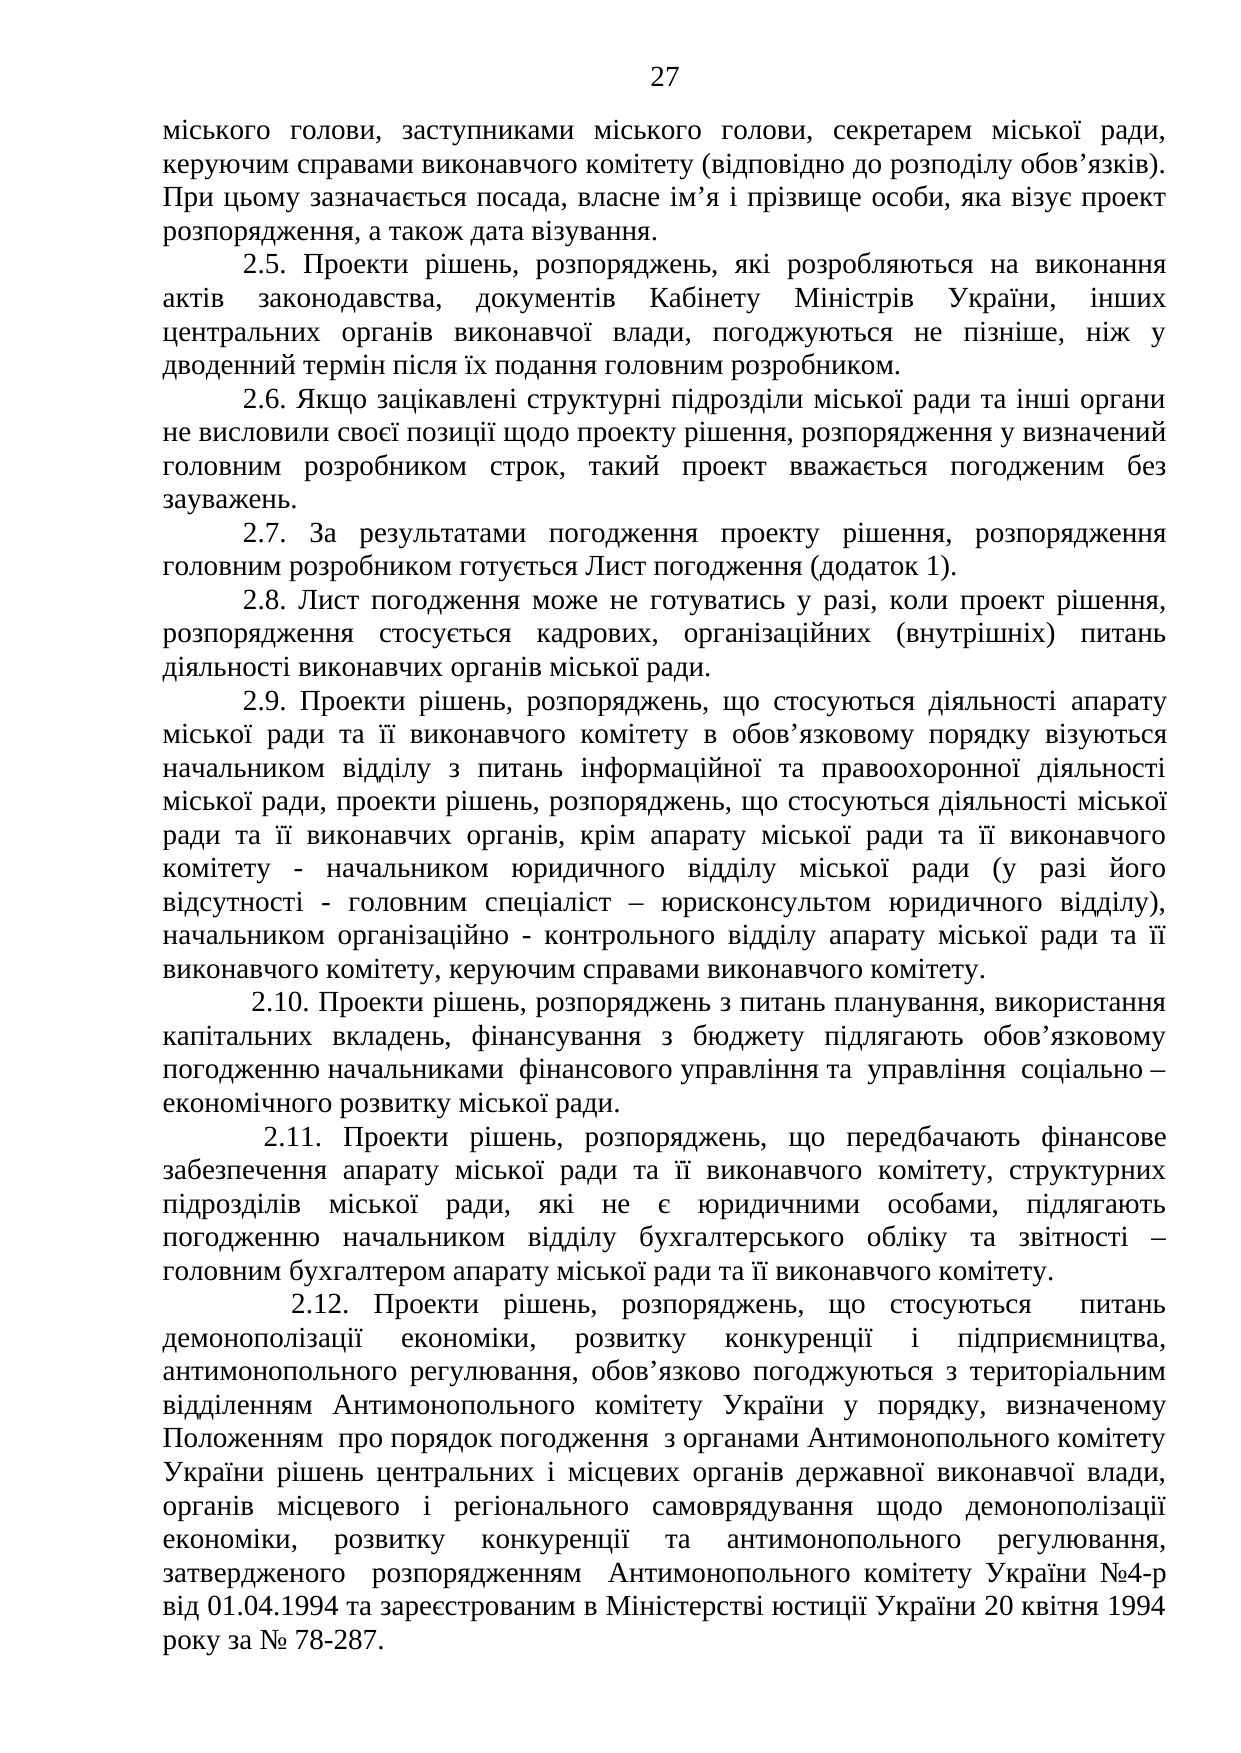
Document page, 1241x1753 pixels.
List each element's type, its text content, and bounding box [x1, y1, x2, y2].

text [162, 112, 1167, 247]
text 2.7. За результатами погодження проекту рішення, розпорядження головним розробником готується Лист погодження (додаток 1). [162, 515, 1167, 582]
text 2.6. Якщо зацікавлені структурні підрозділи міської ради та інші органи не висловили своєї позиції щодо проекту рішення, розпорядження у визначений головним розробником строк, такий проект вважається погодженим без зауважень. [162, 381, 1167, 515]
text 2.9. Проекти рішень, розпоряджень, що стосуються діяльності апарату міської ради та її виконавчого комітету в обов’язковому порядку візуються начальником відділу з питань інформаційної та правоохоронної діяльності міської ради, проекти рішень, розпоряджень, що стосуються діяльності міської ради та її виконавчих органів, крім апарату міської ради та її виконавчого комітету - начальником юридичного відділу міської ради (у разі його відсутності - головним спеціаліст – юрисконсультом юридичного відділу), начальником організаційно - контрольного відділу апарату міської ради та її виконавчого комітету, керуючим справами виконавчого комітету. [162, 683, 1167, 984]
text 2.8. Лист погодження може не готуватись у разі, коли проект рішення, розпорядження стосується кадрових, організаційних (внутрішніх) питань діяльності виконавчих органів міської ради. [162, 582, 1167, 683]
text 2.12. Проекти рішень, розпоряджень, що стосуються питань демонополізації економіки, розвитку конкуренції і підприємництва, антимонопольного регулювання, обов’язково погоджуються з територіальним відділенням Антимонопольного комітету України у порядку, визначеному Положенням про порядок погодження з органами Антимонопольного комітету України рішень центральних і місцевих органів державної виконавчої влади, органів місцевого і регіонального самоврядування щодо демонополізації економіки, розвитку конкуренції та антимонопольного регулювання, затвердженого розпорядженням Антимонопольного комітету України №4-р від 01.04.1994 та зареєстрованим в Міністерстві юстиції України 20 квітня 1994 року за № 78-287. [162, 1286, 1167, 1655]
text 2.10. Проекти рішень, розпоряджень з питань планування, використання капітальних вкладень, фінансування з бюджету підлягають обов’язковому погодженню начальниками фінансового управління та управління соціально –економічного розвитку міської ради. [162, 984, 1167, 1119]
text 2.11. Проекти рішень, розпоряджень, що передбачають фінансове забезпечення апарату міської ради та її виконавчого комітету, структурних підрозділів міської ради, які не є юридичними особами, підлягають погодженню начальником відділу бухгалтерського обліку та звітності – головним бухгалтером апарату міської ради та її виконавчого комітету. [162, 1119, 1167, 1286]
text 2.5. Проекти рішень, розпоряджень, які розробляються на виконання актів законодавства, документів Кабінету Міністрів України, інших центральних органів виконавчої влади, погоджуються не пізніше, ніж у дводенний термін після їх подання головним розробником. [162, 247, 1167, 381]
